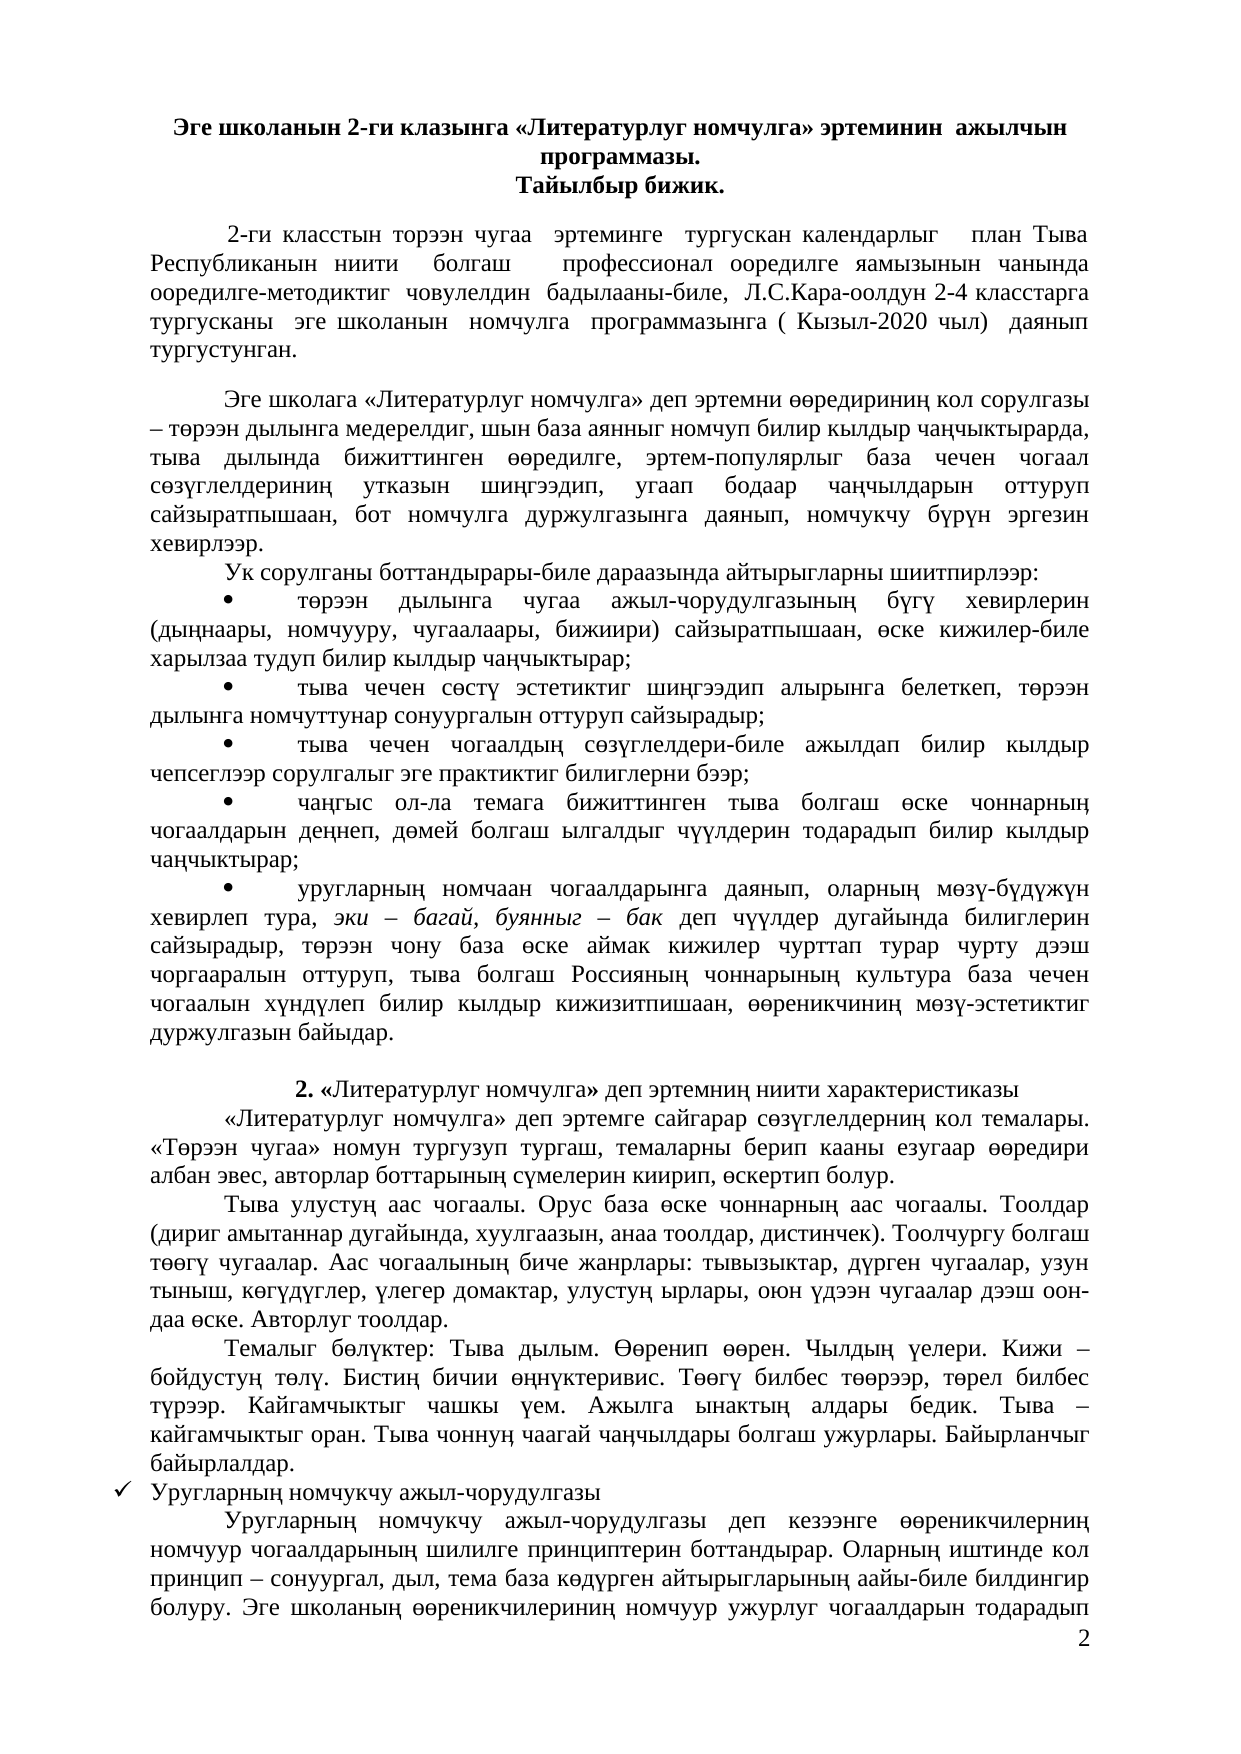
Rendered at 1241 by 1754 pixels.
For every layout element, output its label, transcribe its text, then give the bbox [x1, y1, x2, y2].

list тыва чечен сөстү эстетиктиг шиңгээдип алырынга белеткеп, төрээн дылынга номчуттунар сонуургалын оттуруп сайзырадыр; [150, 672, 1090, 729]
text 2-ги класстын торээн чугаа эртеминге тургускан календарлыг план Тыва Республиканын ниити болгаш профессионал ооредилге яамызынын чанында ооредилге-методиктиг човулелдин бадылааны-биле, Л.С.Кара-оолдун 2-4 класстарга тургусканы эге школанын номчулга программазынга ( Кызыл-2020 чыл) даянып тургустунган. [150, 219, 1090, 363]
list Уругларның номчукчу ажыл-чорудулгазы [112, 1477, 1090, 1505]
text Эге школанын 2-ги клазынга «Литературлуг номчулга» эртеминин ажылчын программазы. [150, 112, 1090, 170]
text Тыва улустуң аас чогаалы. Орус база өске чоннарның аас чогаалы. Тоолдар (дириг амытаннар дугайында, хуулгаазын, анаа тоолдар, дистинчек). Тоолчургу болгаш төөгү чугаалар. Аас чогаалының биче жанрлары: тывызыктар, дүрген чугаалар, узун тыныш, көгүдүглер, үлегер домактар, улустуң ырлары, оюн үдээн чугаалар дээш оон-даа өске. Авторлуг тоолдар. [150, 1189, 1090, 1333]
text Ук сорулганы боттандырары-биле дараазында айтырыгларны шиитпирлээр: [150, 557, 1090, 585]
list тыва чечен чогаалдың сөзүглелдери-биле ажылдап билир кылдыр чепсеглээр сорулгалыг эге практиктиг билиглерни бээр; [150, 729, 1090, 787]
list уругларның номчаан чогаалдарынга даянып, оларның мөзү-бүдүжүн хевирлеп тура, эки – багай, буянныг – бак деп чүүлдер дугайында билиглерин сайзырадыр, төрээн чону база өске аймак кижилер чурттап турар чурту дээш чоргааралын оттуруп, тыва болгаш Россияның чоннарының культура база чечен чогаалын хүндүлеп билир кылдыр кижизитпишаан, өөреникчиниң мөзү-эстетиктиг дуржулгазын байыдар. [150, 873, 1090, 1045]
list чаңгыс ол-ла темага бижиттинген тыва болгаш өске чоннарныӊ чогаалдарын деңнеп, дөмей болгаш ылгалдыг чүүлдерин тодарадып билир кылдыр чаңчыктырар; [150, 787, 1090, 873]
text Темалыг бөлүктер: Тыва дылым. Өөренип өөрен. Чылдың үелери. Кижи – бойдустуң төлү. Бистиң бичии өңнүктеривис. Төөгү билбес төөрээр, төрел билбес түрээр. Кайгамчыктыг чашкы үем. Ажылга ынактың алдары бедик. Тыва – кайгамчыктыг оран. Тыва чоннуӊ чаагай чаӊчылдары болгаш ужурлары. Байырланчыг байырлалдар. [150, 1333, 1090, 1477]
list төрээн дылынга чугаа ажыл-чорудулгазының бүгү хевирлерин (дыңнаары, номчууру, чугаалаары, бижиири) сайзыратпышаан, өске кижилер-биле харылзаа тудуп билир кылдыр чаңчыктырар; [150, 585, 1090, 672]
text Эге школага «Литературлуг номчулга» деп эртемни өөредириниң кол сорулгазы – төрээн дылынга медерелдиг, шын база аянныг номчуп билир кылдыр чаңчыктырарда, тыва дылында бижиттинген өөредилге, эртем-популярлыг база чечен чогаал сөзүглелдериниң утказын шиңгээдип, угаап бодаар чаңчылдарын оттуруп сайзыратпышаан, бот номчулга дуржулгазынга даянып, номчукчу бүрүн эргезин хевирлээр. [150, 384, 1090, 557]
text Тайылбыр бижик. [150, 170, 1090, 199]
text «Литературлуг номчулга» деп эртемге сайгарар сөзүглелдерниң кол темалары. «Төрээн чугаа» номун тургузуп тургаш, темаларны берип кааны езугаар өөредири албан эвес, авторлар боттарының сүмелерин киирип, өскертип болур. [150, 1103, 1090, 1189]
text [150, 1505, 1090, 1620]
text 2. «Литературлуг номчулга» деп эртемниң ниити характеристиказы [150, 1074, 1090, 1103]
